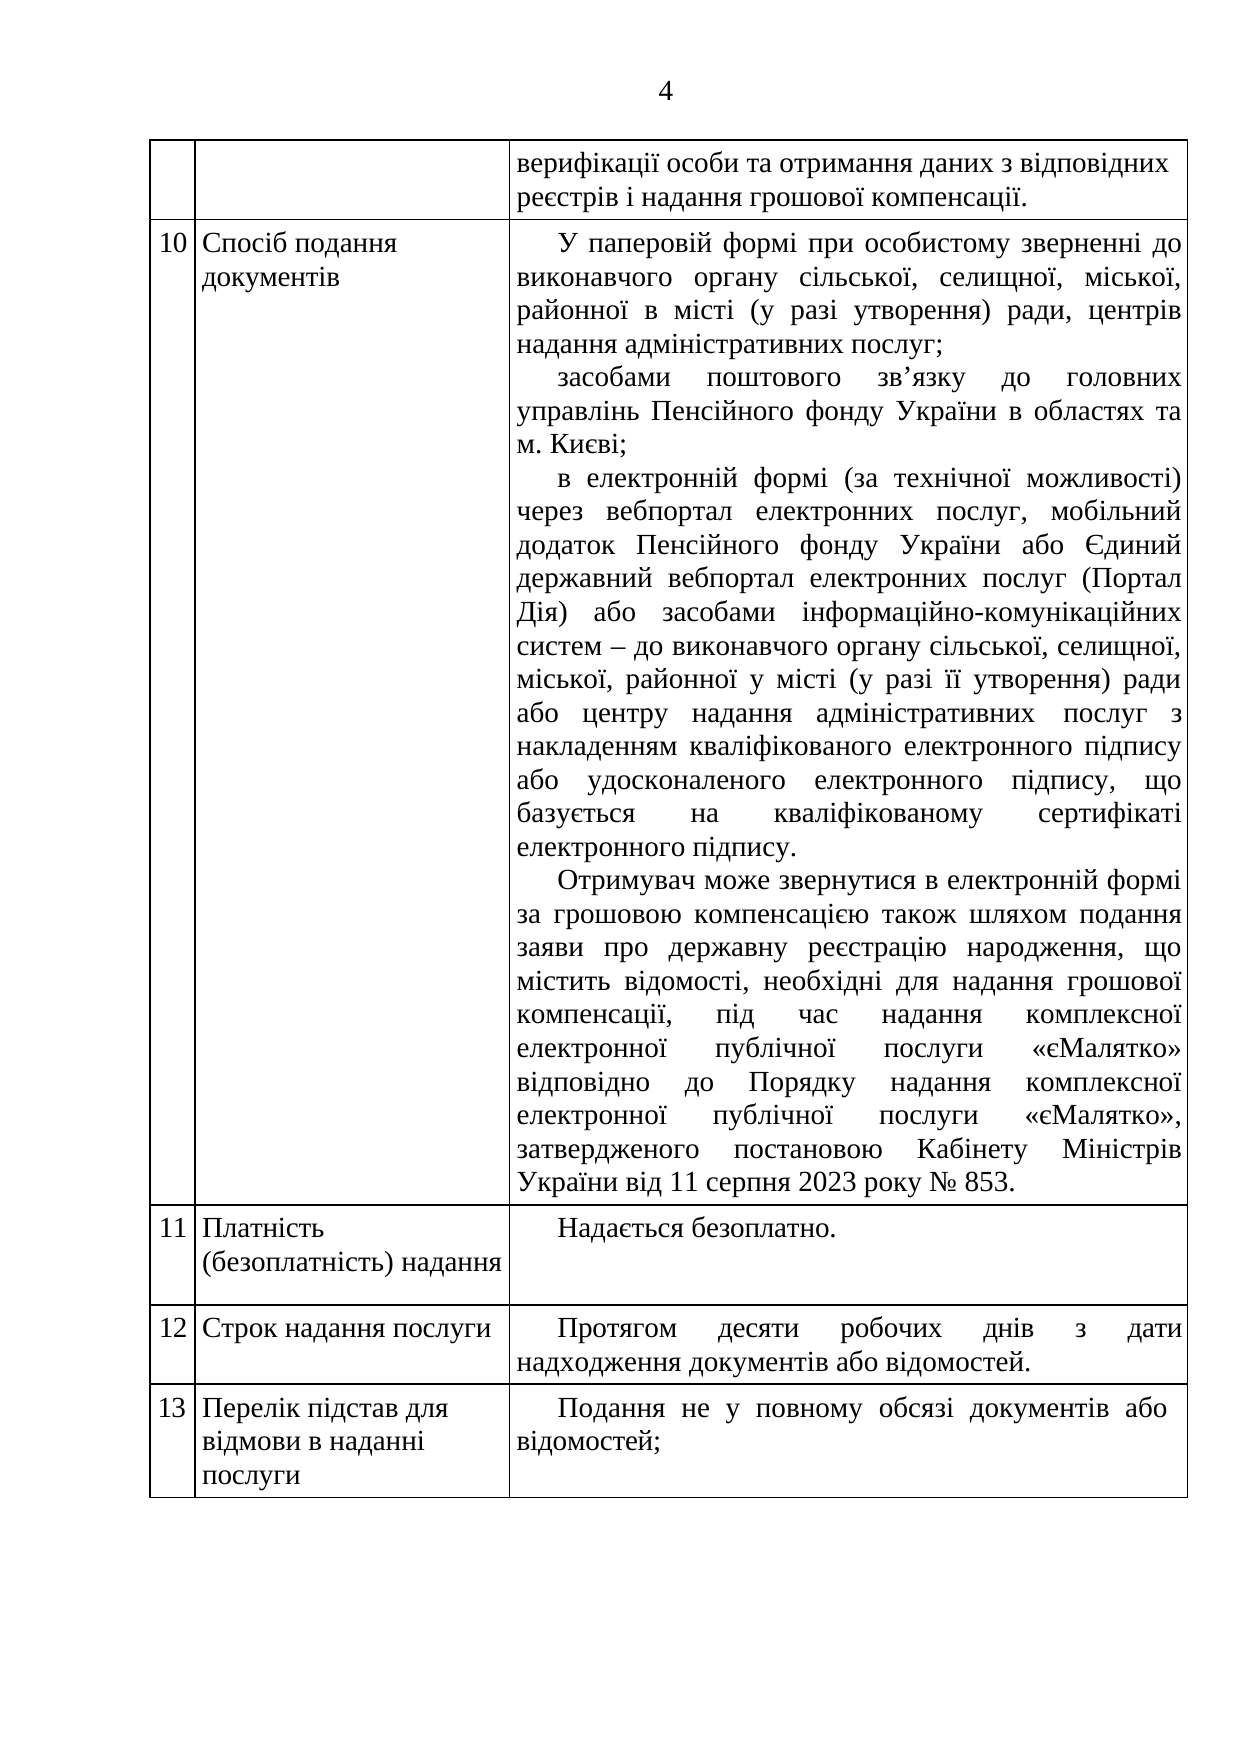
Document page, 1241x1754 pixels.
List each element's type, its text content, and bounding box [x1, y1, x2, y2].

table_cell Платність (безоплатність) надання [196, 1206, 509, 1304]
table_header [196, 141, 509, 219]
table_cell Перелік підстав для відмови в наданні послуги [196, 1385, 509, 1496]
table_header верифікації особи та отримання даних з відповідних реєстрів і надання грошової компенсації. [510, 141, 1187, 219]
table_cell 11 [151, 1206, 194, 1304]
table_cell У паперовій формі при особистому зверненні до виконавчого органу сільської, селищної, міської, районної в місті (у разі утворення) ради, центрів надання адміністративних послуг; засобами поштового зв’язку до головних управлінь Пенсійного фонду України в областях та м. Києві; в електронній формі (за технічної можливості) через вебпортал електронних послуг, мобільний додаток Пенсійного фонду України або Єдиний державний вебпортал електронних послуг (Портал Дія) або засобами інформаційно-комунікаційних систем – до виконавчого органу сільської, селищної, міської, районної у місті (у разі її утворення) ради або центру надання адміністративних послуг з накладенням кваліфікованого електронного підпису або удосконаленого електронного підпису, що базується на кваліфікованому сертифікаті електронного підпису. Отримувач може звернутися в електронній формі за грошовою компенсацією також шляхом подання заяви про державну реєстрацію народження, що містить відомості, необхідні для надання грошової компенсації, під час надання комплексної електронної публічної послуги «єМалятко» відповідно до Порядку надання комплексної електронної публічної послуги «єМалятко», затвердженого постановою Кабінету Міністрів України від 11 серпня 2023 року № 853. [510, 220, 1187, 1204]
table_header [151, 141, 194, 219]
table_cell Протягом десяти робочих днів з дати надходження документів або відомостей. [510, 1306, 1187, 1383]
table_cell Спосіб подання документів [196, 220, 509, 1204]
table_cell Надається безоплатно. [510, 1206, 1187, 1304]
table_cell 10 [151, 220, 194, 1204]
table_cell Подання не у повному обсязі документів або відомостей; [510, 1385, 1187, 1496]
table_cell 13 [151, 1385, 194, 1496]
table_cell Строк надання послуги [196, 1306, 509, 1383]
table_cell 12 [151, 1306, 194, 1383]
